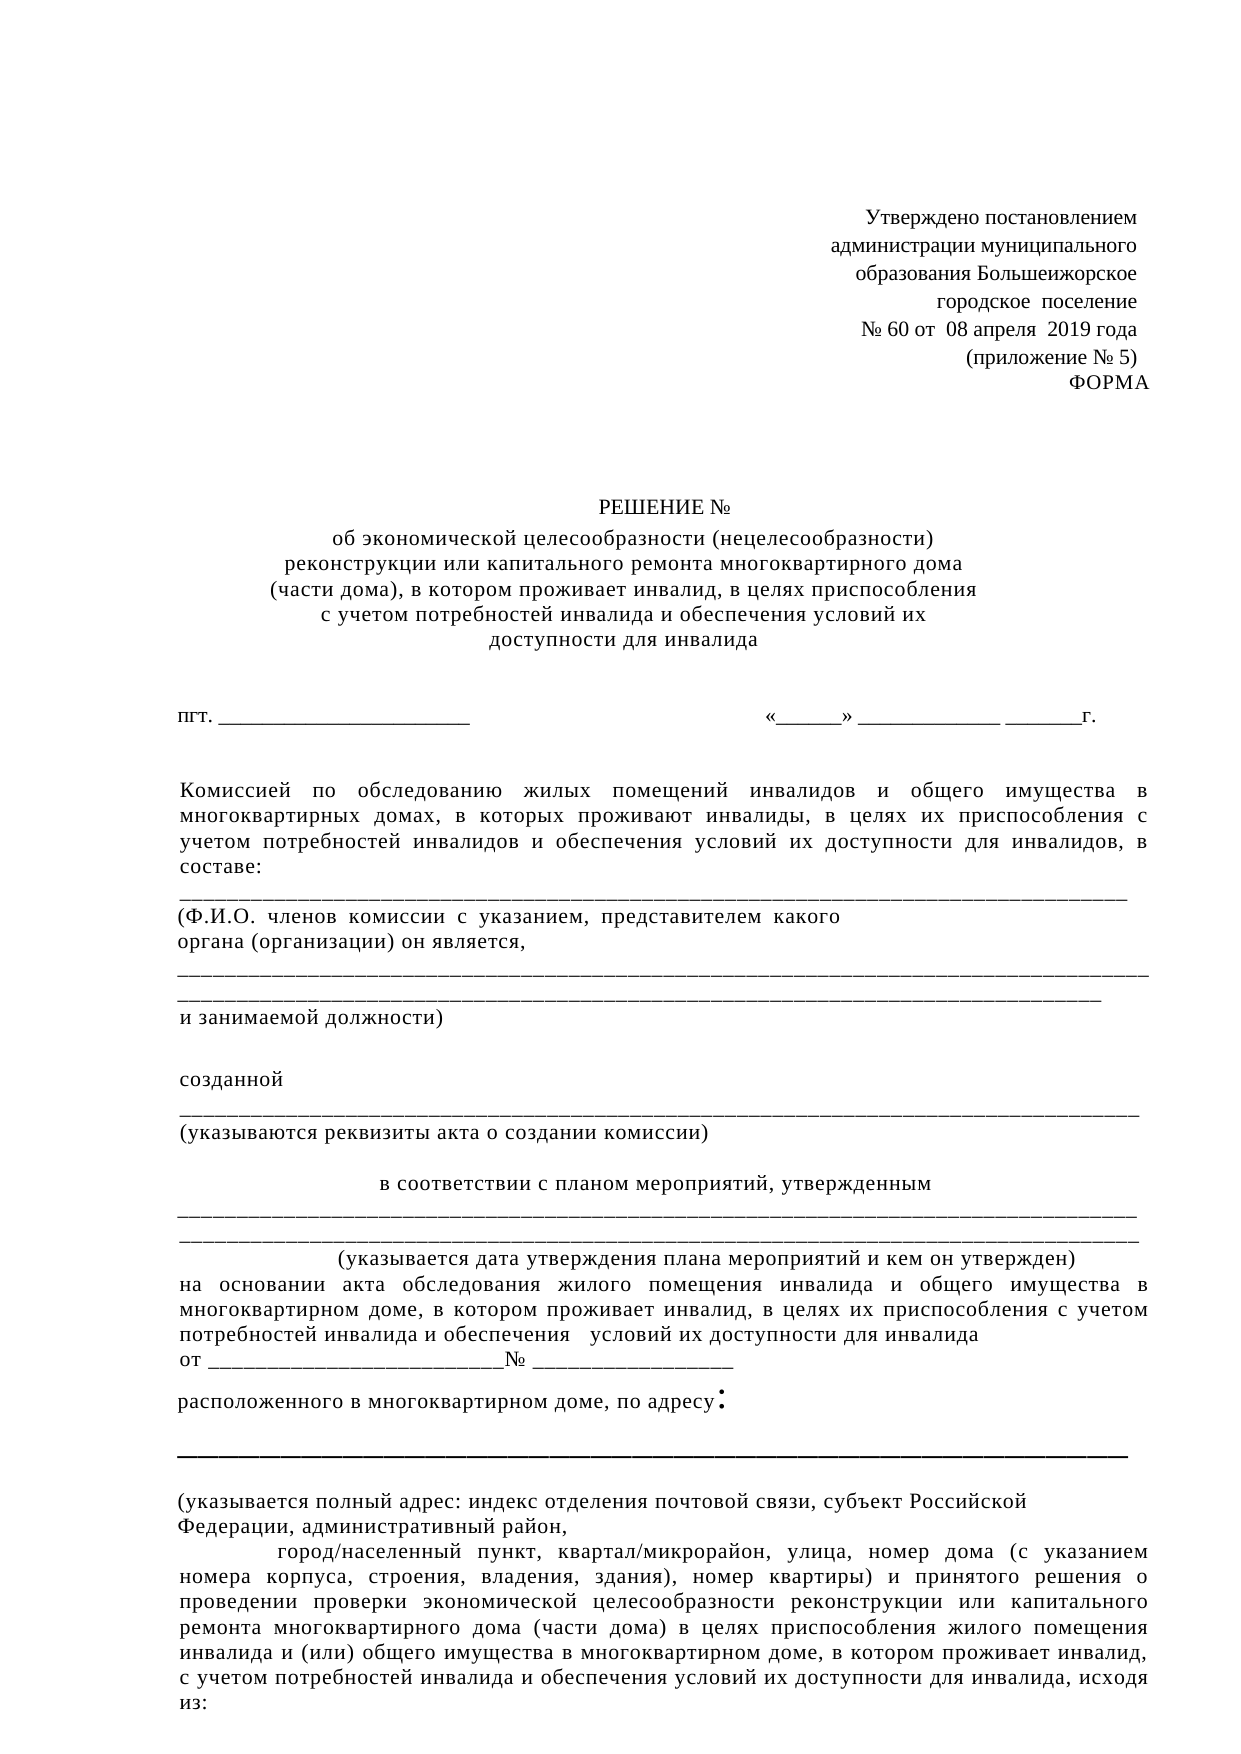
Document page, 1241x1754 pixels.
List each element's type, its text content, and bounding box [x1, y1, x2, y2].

text _________________________________________________________________________________ [179, 1094, 1149, 1119]
text (указывается полный адрес: индекс отделения почтовой связи, субъект Российской Федерации, административный район, [177, 1488, 1152, 1538]
text Утверждено постановлением администрации муниципального образования Большеижорское городское поселение [796, 202, 1137, 314]
text и занимаемой должности) [179, 1004, 1149, 1029]
text ________________________________________________________________________________ [179, 878, 1149, 903]
text в соответствии с планом мероприятий, утвержденным [179, 1170, 1149, 1195]
text ______________________________________________ [177, 1417, 1149, 1462]
text (Ф.И.О. членов комиссии с указанием, представителем какого органа (организации) он является, [177, 903, 841, 954]
text РЕШЕНИЕ № [177, 473, 1152, 525]
text № 60 от 08 апреля 2019 года (приложение № 5) [796, 314, 1137, 370]
text на основании акта обследования жилого помещения инвалида и общего имущества в многоквартирном доме, в котором проживает инвалид, в целях их приспособления с учетом потребностей инвалида и обеспечения условий их доступности для инвалида [179, 1271, 1149, 1346]
text пгт. _______________________ «______» _____________ _______г. [177, 702, 1152, 727]
text (указывается дата утверждения плана мероприятий и кем он утвержден) [179, 1245, 1149, 1271]
text от _________________________№ _________________ [179, 1346, 1149, 1371]
text об экономической целесообразности (нецелесообразности) реконструкции или капитального ремонта многоквартирного дома (части дома), в котором проживает инвалид, в целях приспособления с учетом потребностей инвалида и обеспечения условий их доступности для инвалида [269, 525, 979, 651]
text ФОРМА [275, 370, 1149, 394]
text ________________________________________________________________________________________________________________________________________________________________ [177, 954, 1152, 1004]
text созданной [179, 1054, 1152, 1094]
text расположенного в многоквартирном доме, по адресу: [177, 1371, 1149, 1417]
text Комиссией по обследованию жилых помещений инвалидов и общего имущества в многоквартирных домах, в которых проживают инвалиды, в целях их приспособления с учетом потребностей инвалидов и обеспечения условий их доступности для инвалидов, в составе: [179, 777, 1149, 878]
text город/населенный пункт, квартал/микрорайон, улица, номер дома (с указанием номера корпуса, строения, владения, здания), номер квартиры) и принятого решения о проведении проверки экономической целесообразности реконструкции или капитального ремонта многоквартирного дома (части дома) в целях приспособления жилого помещения инвалида и (или) общего имущества в многоквартирном доме, в котором проживает инвалид, с учетом потребностей инвалида и обеспечения условий их доступности для инвалида, исходя из: [179, 1538, 1149, 1714]
text (указываются реквизиты акта о создании комиссии) [179, 1119, 1149, 1144]
